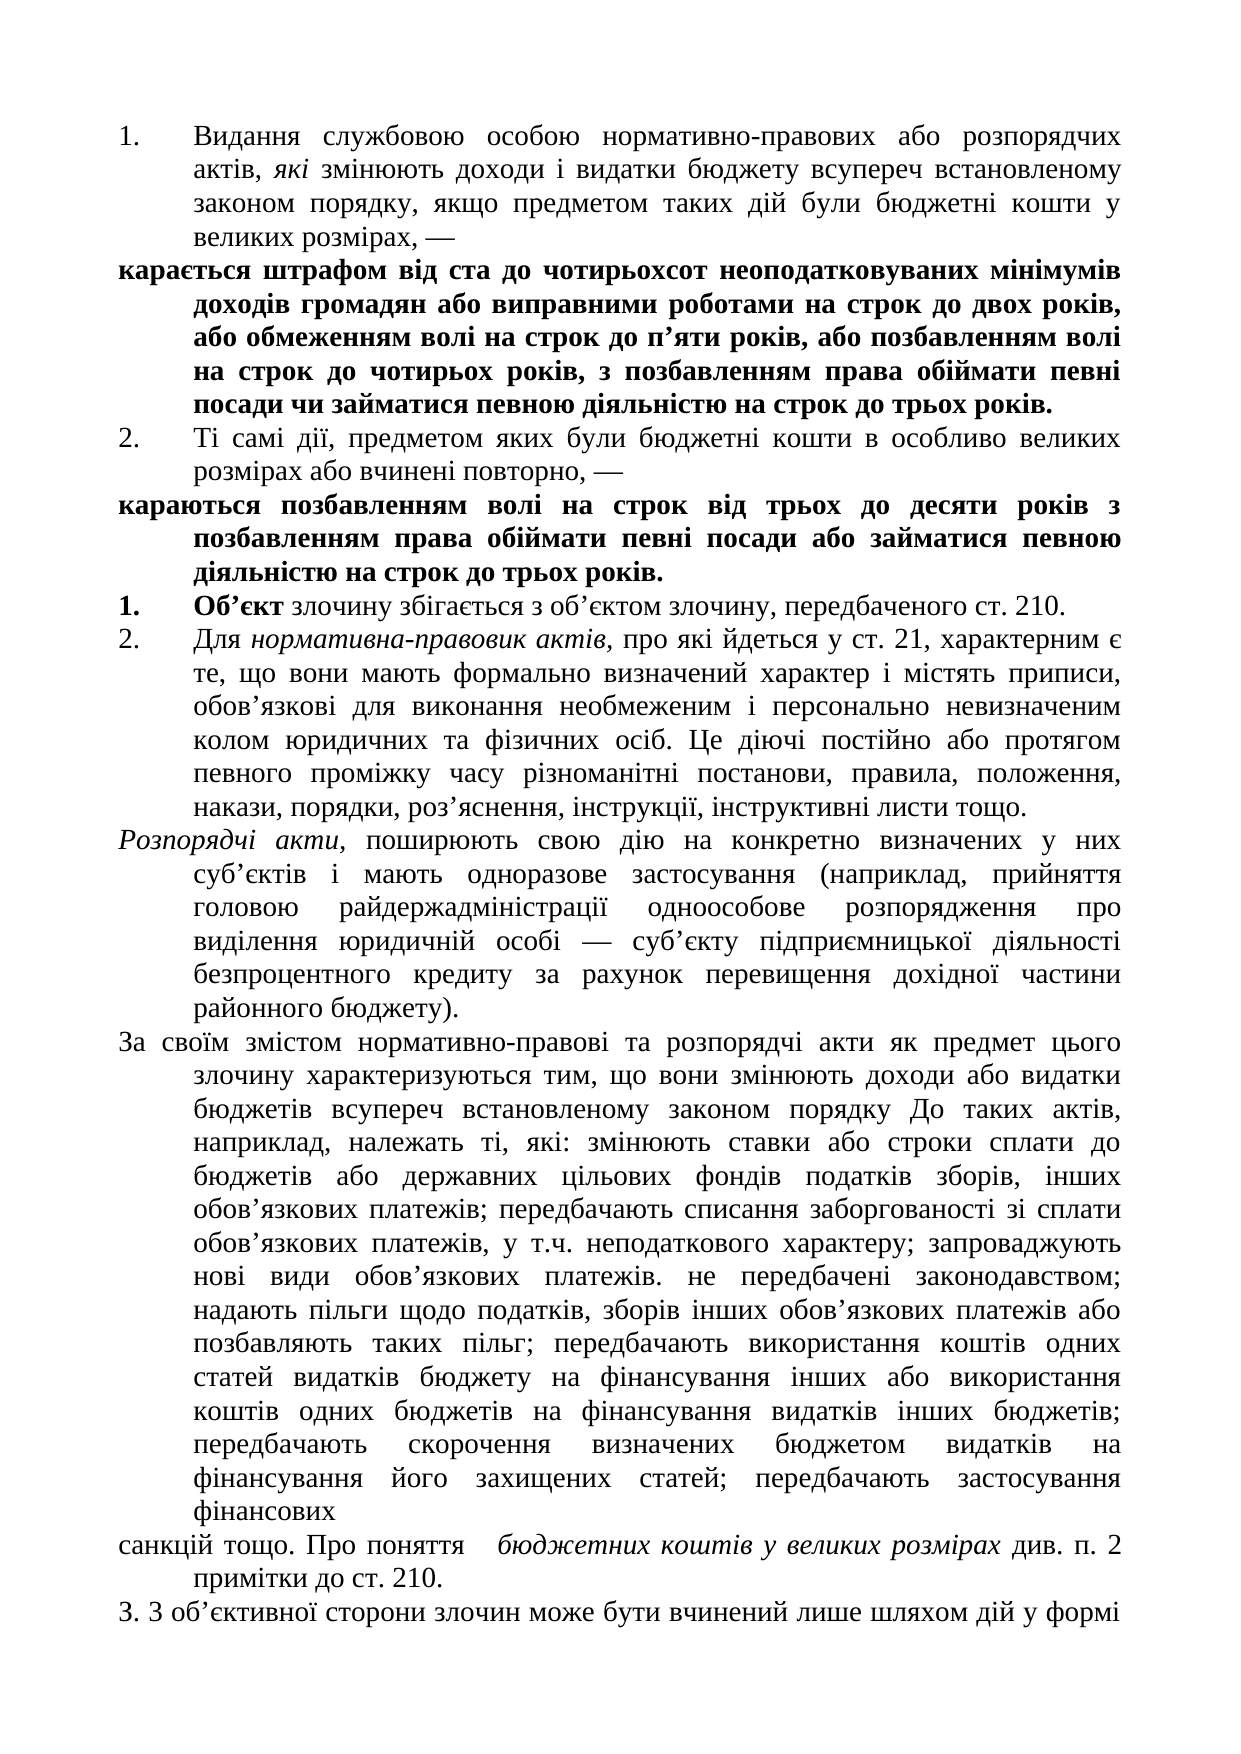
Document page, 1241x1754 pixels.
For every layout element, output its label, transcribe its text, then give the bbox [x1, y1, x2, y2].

list 1. Об’єкт злочину збігається з об’єктом злочину, передбаченого ст. 210. [118, 588, 1122, 621]
list 2. Ті самі дії, предметом яких були бюджетні кошти в особливо великих розмірах або вчинені повторно, — [118, 420, 1122, 487]
list 1. Видання службовою особою нормативно-правових або розпорядчих актів, які змінюють доходи і видатки бюджету всупереч встановленому законом порядку, якщо предметом таких дій були бюджетні кошти у великих розмірах, — [118, 118, 1122, 252]
list 2. Для нормативна-правовик актів, про які йдеться у ст. 21, характерним є те, що вони мають формально визначений характер і містять приписи, обов’язкові для виконання необмеженим і персонально невизначеним колом юридичних та фізичних осіб. Це діючі постійно або протягом певного проміжку часу різноманітні постанови, правила, положення, накази, порядки, роз’яснення, інструкції, інструктивні листи тощо. [118, 621, 1122, 822]
list карається штрафом від ста до чотирьохсот неоподатковуваних мінімумів доходів громадян або виправними роботами на строк до двох років, або обмеженням волі на строк до п’яти років, або позбавленням волі на строк до чотирьох років, з позбавленням права обіймати певні посади чи займатися певною діяльністю на строк до трьох років. [118, 252, 1122, 420]
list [118, 1594, 1122, 1627]
list За своїм змістом нормативно-правові та розпорядчі акти як предмет цього злочину характеризуються тим, що вони змінюють доходи або видатки бюджетів всупереч встановленому законом порядку До таких актів, наприклад, належать ті, які: змінюють ставки або строки сплати до бюджетів або державних цільових фондів податків зборів, інших обов’язкових платежів; передбачають списання заборгованості зі сплати обов’язкових платежів, у т.ч. неподаткового характеру; запроваджують нові види обов’язкових платежів. не передбачені законодавством; надають пільги щодо податків, зборів інших обов’язкових платежів або позбавляють таких пільг; передбачають використання коштів одних статей видатків бюджету на фінансування інших або використання коштів одних бюджетів на фінансування видатків інших бюджетів; передбачають скорочення визначених бюджетом видатків на фінансування його захищених статей; передбачають застосування фінансових [118, 1024, 1122, 1527]
list Розпорядчі акти, поширюють свою дію на конкретно визначених у них суб’єктів і мають одноразове застосування (наприклад, прийняття головою райдержадміністрації одноособове розпорядження про виділення юридичній особі — суб’єкту підприємницької діяльності безпроцентного кредиту за рахунок перевищення дохідної частини районного бюджету). [118, 822, 1122, 1024]
list санкцій тощо. Про поняття бюджетних коштів у великих розмірах див. п. 2 примітки до ст. 210. [118, 1527, 1122, 1594]
list караються позбавленням волі на строк від трьох до десяти років з позбавленням права обіймати певні посади або займатися певною діяльністю на строк до трьох років. [118, 487, 1122, 588]
